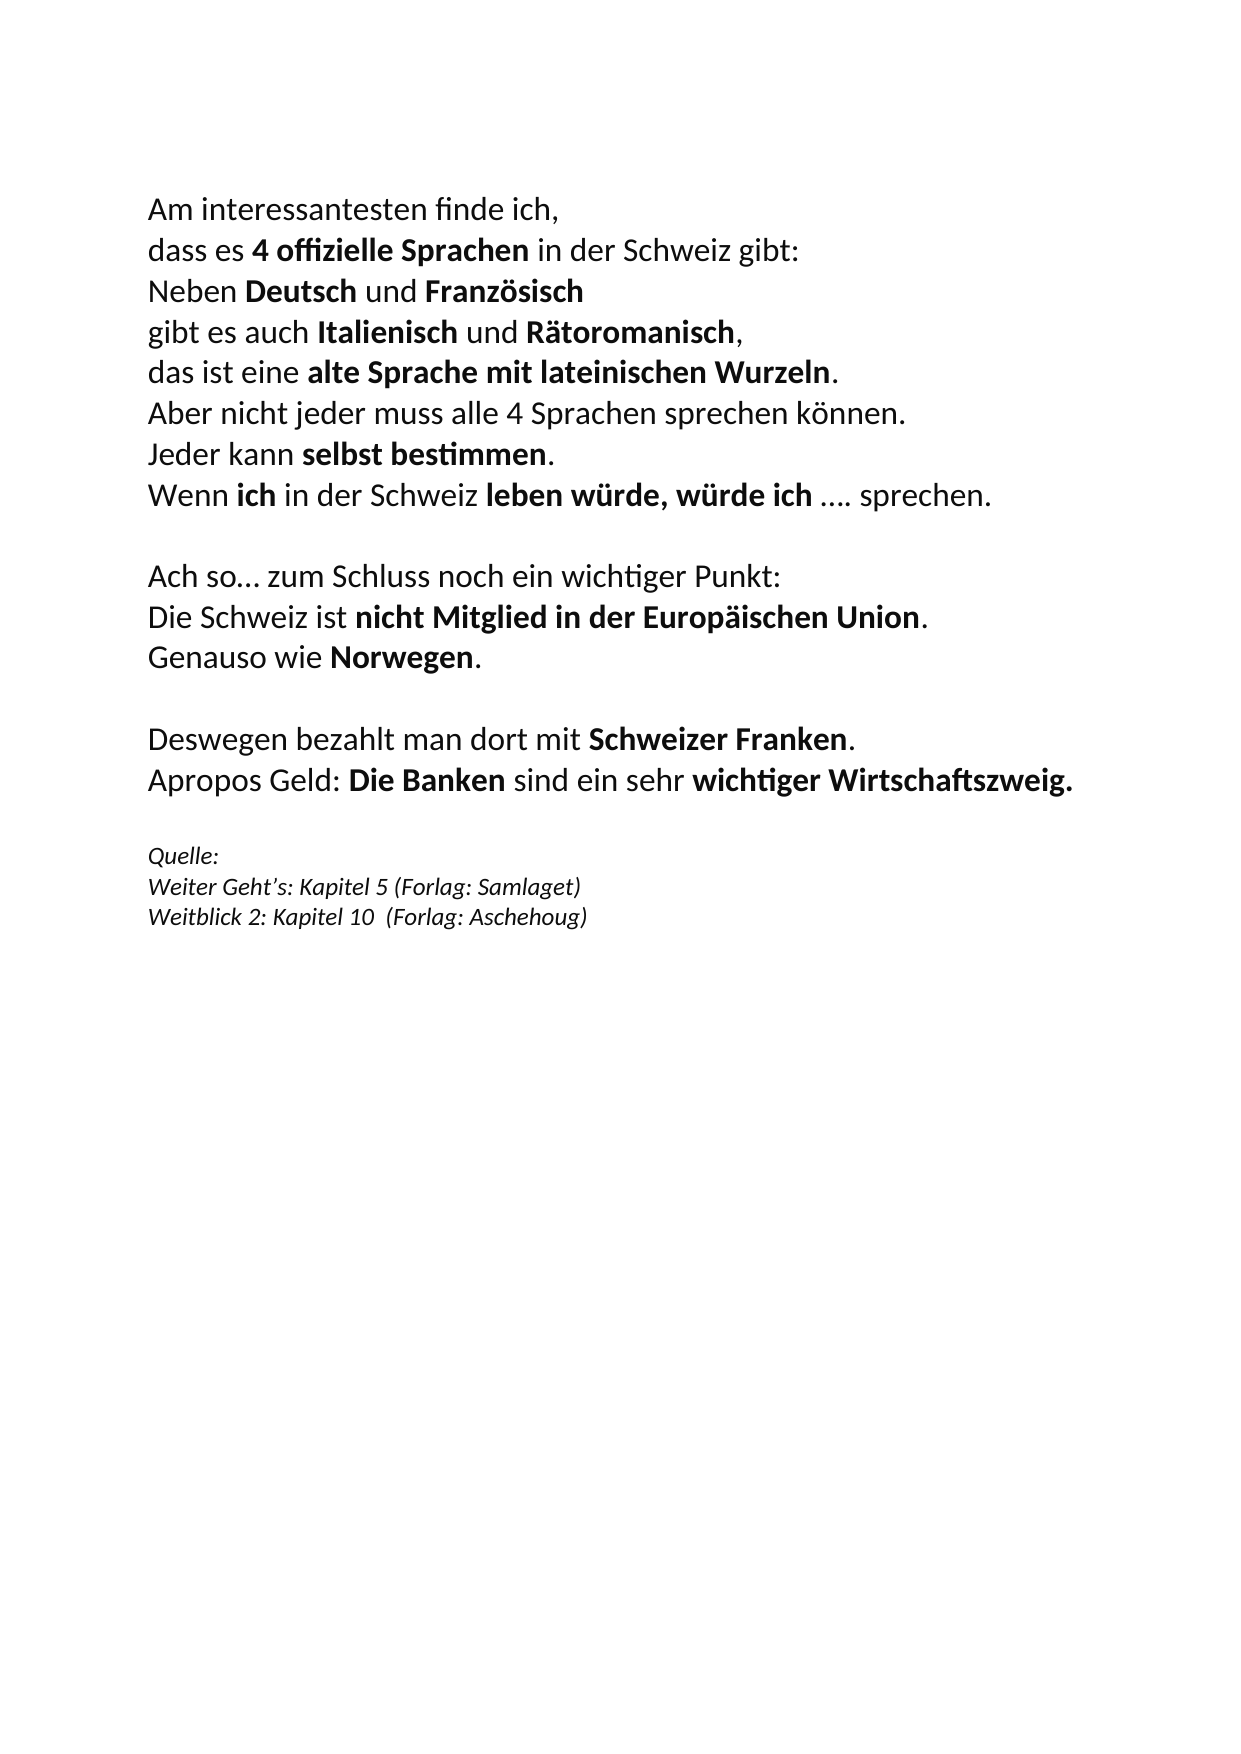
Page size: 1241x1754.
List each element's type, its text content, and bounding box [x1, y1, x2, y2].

text Neben Deutsch und Französisch [148, 270, 1093, 311]
text Quelle: [148, 840, 1093, 871]
text Aber nicht jeder muss alle 4 Sprachen sprechen können. [148, 392, 1093, 433]
text Weiter Geht’s: Kapitel 5 (Forlag: Samlaget) [148, 871, 1093, 901]
text Weitblick 2: Kapitel 10 (Forlag: Aschehoug) [148, 901, 1093, 932]
text Jeder kann selbst bestimmen. [148, 433, 1093, 473]
text Genauso wie Norwegen. [148, 636, 1093, 677]
text Wenn ich in der Schweiz leben würde, würde ich …. sprechen. [148, 473, 1093, 514]
text Deswegen bezahlt man dort mit Schweizer Franken. [148, 718, 1093, 759]
text Apropos Geld: Die Banken sind ein sehr wichtiger Wirtschaftszweig. [148, 759, 1093, 799]
text dass es 4 offizielle Sprachen in der Schweiz gibt: [148, 229, 1093, 270]
text gibt es auch Italienisch und Rätoromanisch, [148, 311, 1093, 351]
text das ist eine alte Sprache mit lateinischen Wurzeln. [148, 351, 1093, 392]
text Am interessantesten finde ich, [148, 188, 1093, 229]
text Ach so… zum Schluss noch ein wichtiger Punkt: [148, 555, 1093, 596]
text Die Schweiz ist nicht Mitglied in der Europäischen Union. [148, 596, 1093, 636]
